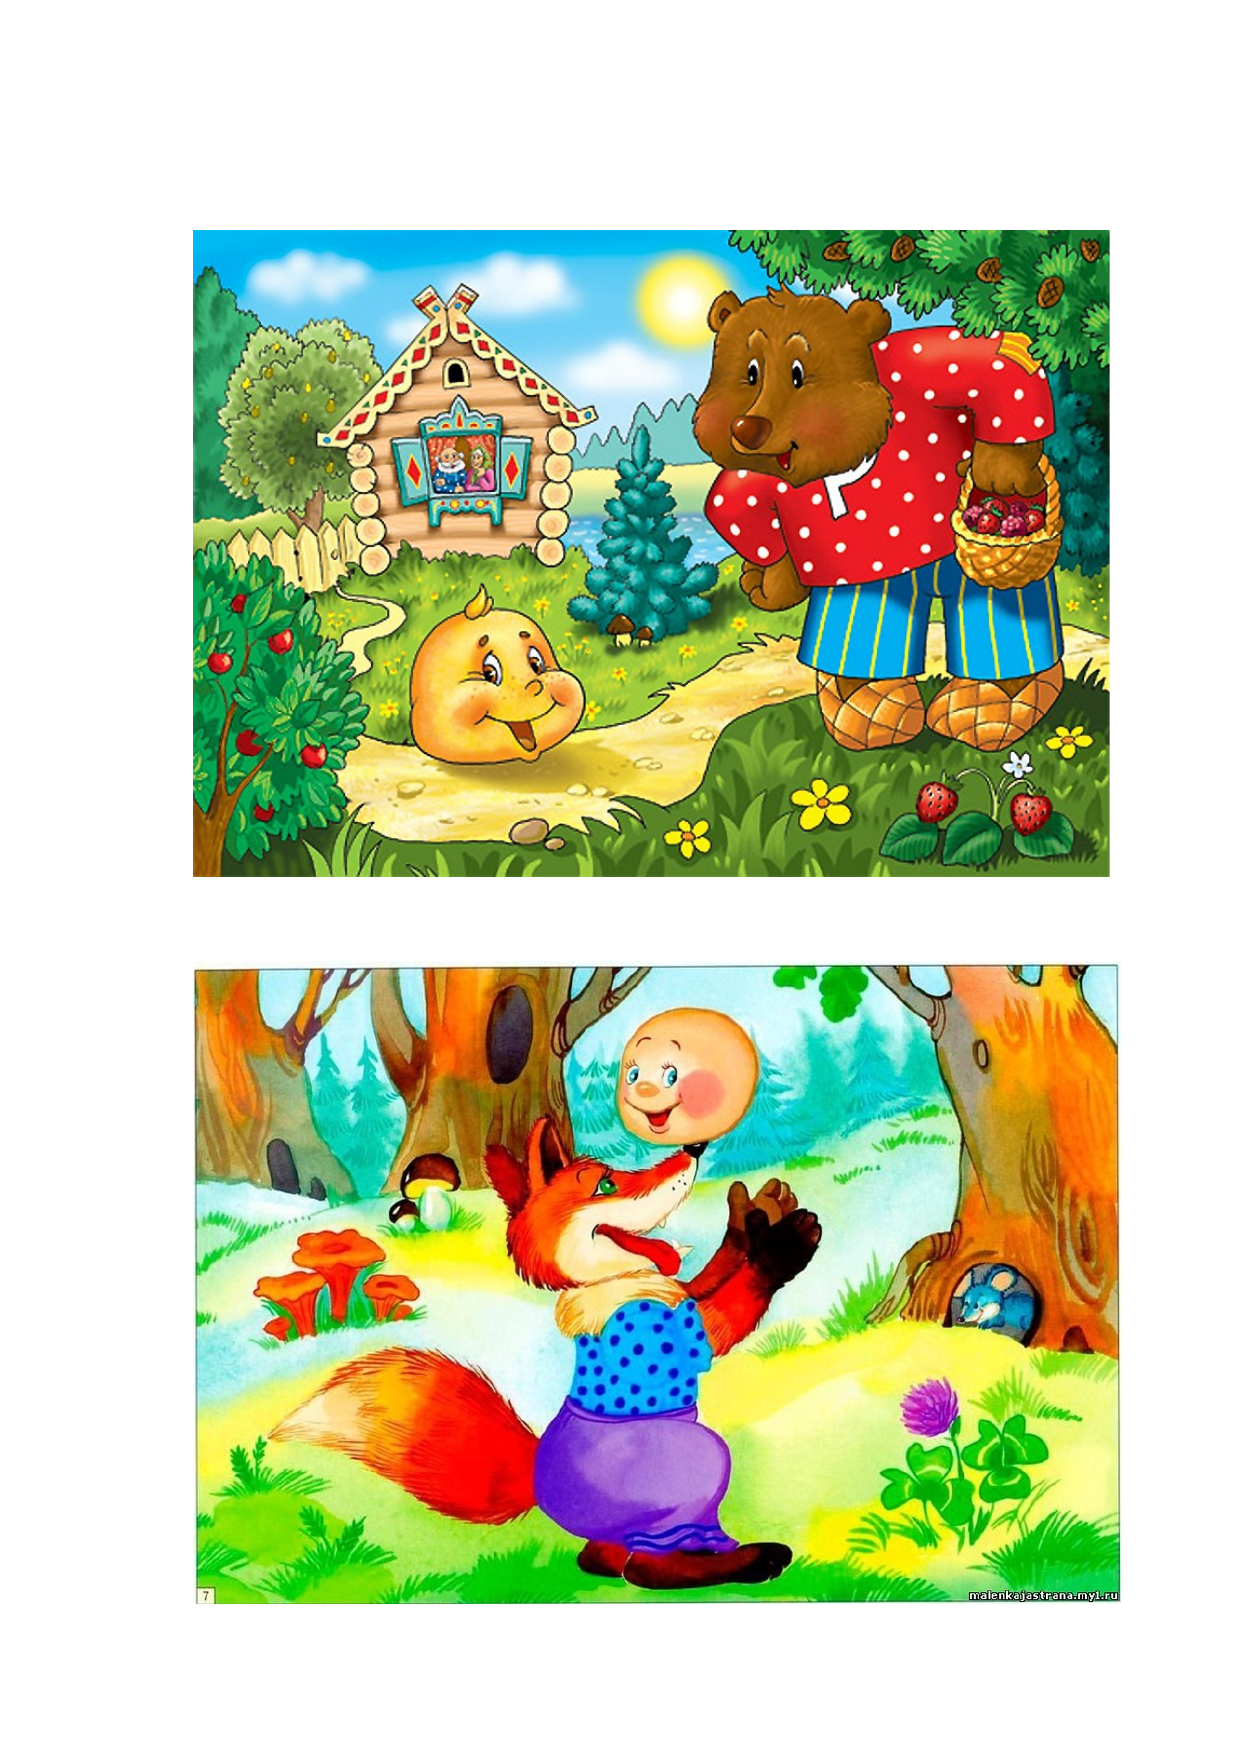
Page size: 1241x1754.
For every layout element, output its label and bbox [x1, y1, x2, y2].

picture [193, 230, 1110, 877]
picture [193, 961, 1122, 1604]
